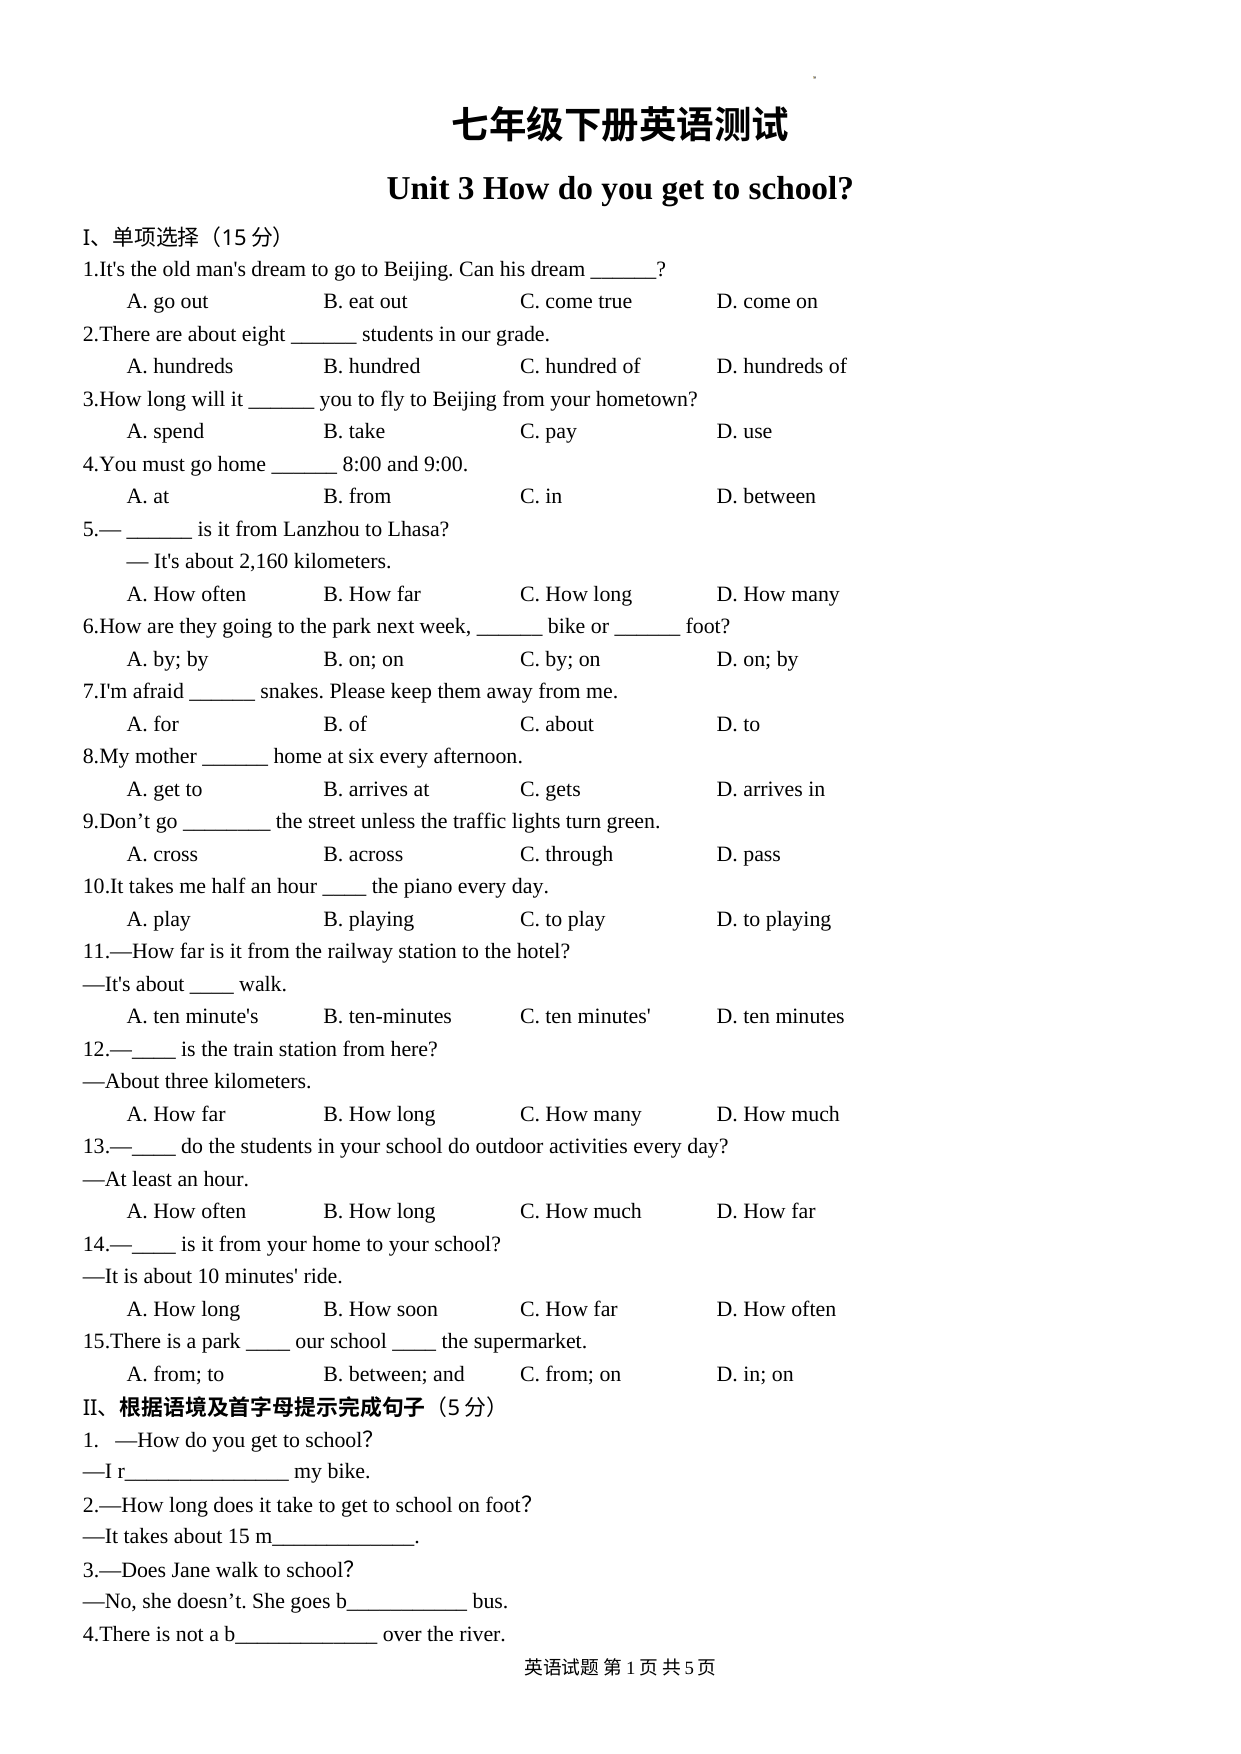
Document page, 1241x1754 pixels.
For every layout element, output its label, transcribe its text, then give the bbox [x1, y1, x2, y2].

text 5.— ______ is it from Lanzhou to Lhasa? [83, 512, 1157, 544]
text 10.It takes me half an hour ____ the piano every day. [83, 869, 1157, 902]
text 3.How long will it ______ you to fly to Beijing from your hometown? [83, 382, 1157, 414]
text 1.It's the old man's dream to go to Beijing. Can his dream ______? [83, 252, 1157, 284]
text A. cross B. across C. through D. pass [126, 837, 1157, 869]
text — It's about 2,160 kilometers. [126, 544, 1157, 577]
text Unit 3 How do you get to school? [83, 154, 1157, 219]
text A. hundreds B. hundred C. hundred of D. hundreds of [126, 349, 1157, 382]
text A. ten minute's B. ten-minutes C. ten minutes' D. ten minutes [126, 999, 1157, 1032]
text —About three kilometers. [83, 1064, 1157, 1097]
text —No, she doesn’t. She goes b___________ bus. [83, 1584, 1157, 1617]
text A. at B. from C. in D. between [126, 479, 1157, 512]
text A. spend B. take C. pay D. use [126, 414, 1157, 447]
text 13.—____ do the students in your school do outdoor activities every day? [83, 1129, 1157, 1162]
text II、根据语境及首字母提示完成句子（5分） [83, 1389, 1157, 1422]
text 15.There is a park ____ our school ____ the supermarket. [83, 1324, 1157, 1357]
text A. from; to B. between; and C. from; on D. in; on [126, 1357, 1157, 1389]
text A. for B. of C. about D. to [126, 707, 1157, 739]
text A. go out B. eat out C. come true D. come on [126, 284, 1157, 317]
text 14.—____ is it from your home to your school? [83, 1227, 1157, 1259]
text 6.How are they going to the park next week, ______ bike or ______ foot? [83, 609, 1157, 642]
text 9.Don’t go ________ the street unless the traffic lights turn green. [83, 804, 1157, 837]
text 七年级下册英语测试 [83, 89, 1157, 154]
text 8.My mother ______ home at six every afternoon. [83, 739, 1157, 772]
text —It's about ____ walk. [83, 967, 1157, 999]
text A. get to B. arrives at C. gets D. arrives in [126, 772, 1157, 804]
text 7.I'm afraid ______ snakes. Please keep them away from me. [83, 674, 1157, 707]
text 3.—Does Jane walk to school？ [83, 1552, 1157, 1584]
text —It is about 10 minutes' ride. [83, 1259, 1157, 1292]
text A. How long B. How soon C. How far D. How often [126, 1292, 1157, 1324]
text —It takes about 15 m_____________. [83, 1519, 1157, 1552]
text A. How often B. How far C. How long D. How many [126, 577, 1157, 609]
text —At least an hour. [83, 1162, 1157, 1194]
text 2.There are about eight ______ students in our grade. [83, 317, 1157, 349]
text A. by; by B. on; on C. by; on D. on; by [126, 642, 1157, 674]
text 11.—How far is it from the railway station to the hotel? [83, 934, 1157, 967]
text I、单项选择（15分） [83, 219, 1157, 252]
text 4.You must go home ______ 8:00 and 9:00. [83, 447, 1157, 479]
text 2.—How long does it take to get to school on foot？ [83, 1487, 1157, 1519]
text 12.—____ is the train station from here? [83, 1032, 1157, 1064]
text 4.There is not a b_____________ over the river. [83, 1617, 1157, 1649]
list —How do you get to school？ [83, 1422, 1157, 1454]
text A. How far B. How long C. How many D. How much [126, 1097, 1157, 1129]
text A. How often B. How long C. How much D. How far [126, 1194, 1157, 1227]
text A. play B. playing C. to play D. to playing [126, 902, 1157, 934]
list —I r_______________ my bike. [83, 1454, 1157, 1487]
